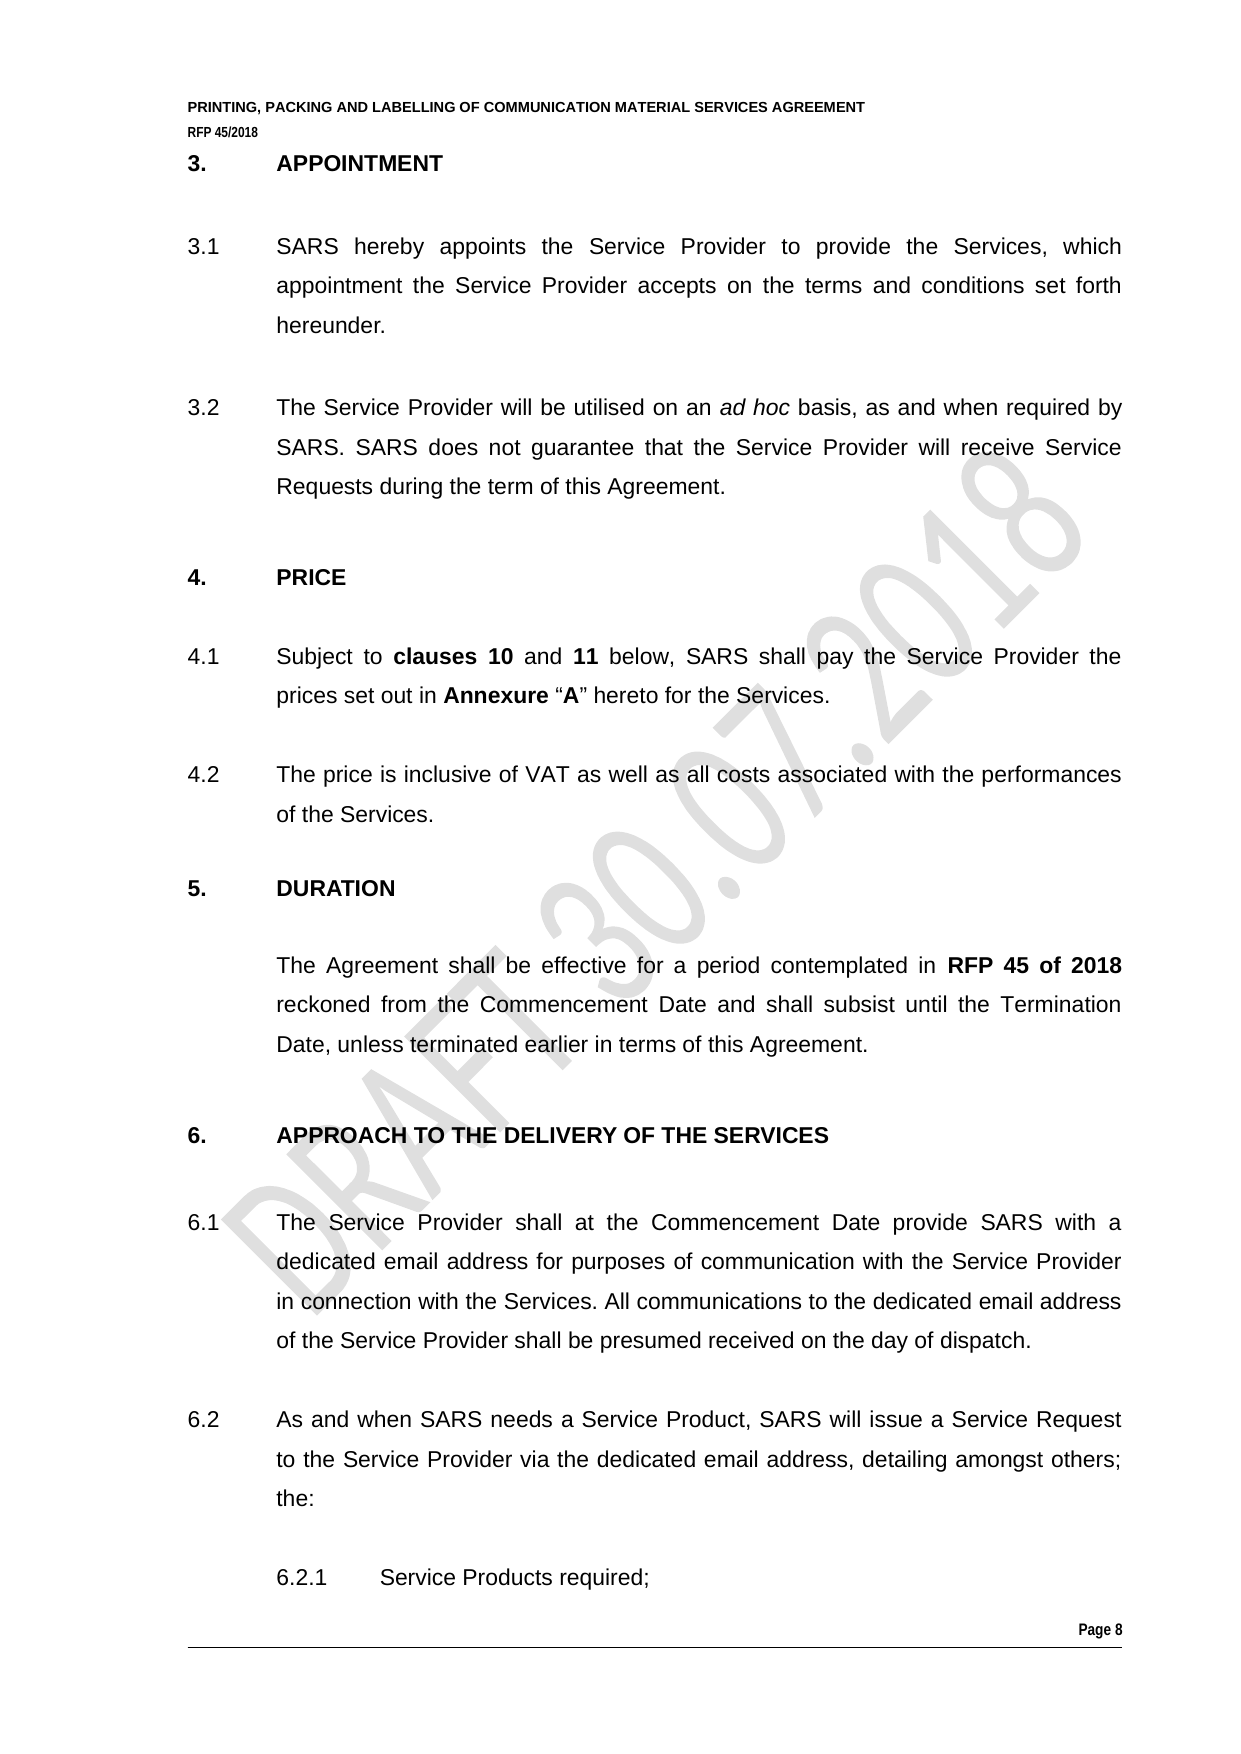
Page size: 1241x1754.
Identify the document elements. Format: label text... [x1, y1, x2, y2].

list Subject to clauses 10 and 11 below, SARS shall pay the Service Provider the prices set out in Annexure “A” hereto for the Services. [187, 643, 1122, 709]
list APPROACH TO THE DELIVERY OF THE SERVICES [187, 1122, 1122, 1148]
list The price is inclusive of VAT as well as all costs associated with the performances of the Services. [187, 761, 1122, 827]
list PRICE [187, 564, 1122, 590]
list The Service Provider shall at the Commencement Date provide SARS with a dedicated email address for purposes of communication with the Service Provider in connection with the Services. All communications to the dedicated email address of the Service Provider shall be presumed received on the day of dispatch. [187, 1209, 1122, 1354]
list APPOINTMENT [187, 150, 1122, 176]
list The Agreement shall be effective for a period contemplated in RFP 45 of 2018 reckoned from the Commencement Date and shall subsist until the Termination Date, unless terminated earlier in terms of this Agreement. [276, 952, 1122, 1057]
list As and when SARS needs a Service Product, SARS will issue a Service Request to the Service Provider via the dedicated email address, detailing amongst others; the: [187, 1406, 1122, 1512]
list The Service Provider will be utilised on an ad hoc basis, as and when required by SARS. SARS does not guarantee that the Service Provider will receive Service Requests during the term of this Agreement. [187, 394, 1122, 499]
list Service Products required; [276, 1564, 1122, 1591]
list DURATION [187, 875, 1122, 901]
list SARS hereby appoints the Service Provider to provide the Services, which appointment the Service Provider accepts on the terms and conditions set forth hereunder. [187, 233, 1122, 338]
